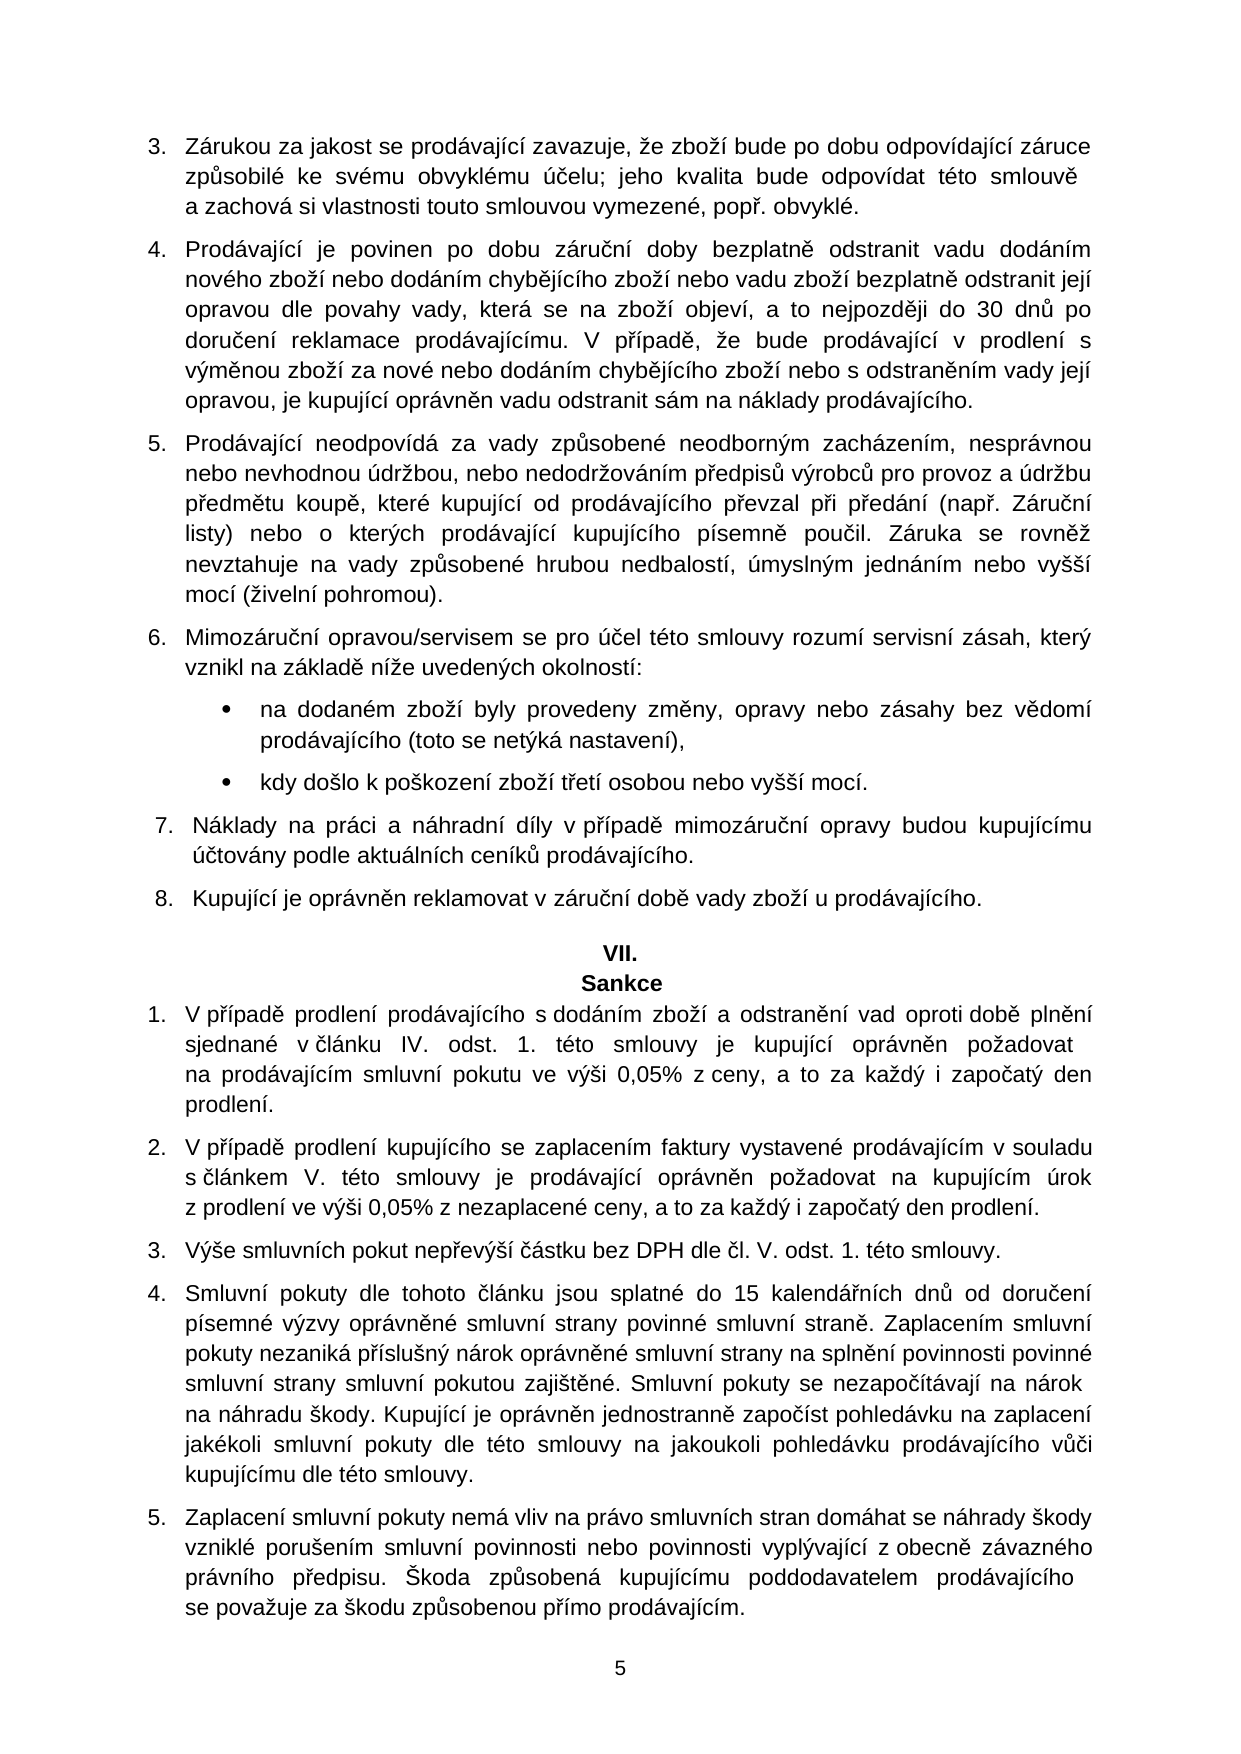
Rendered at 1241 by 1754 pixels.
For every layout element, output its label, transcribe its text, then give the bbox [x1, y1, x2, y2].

list Smluvní pokuty dle tohoto článku jsou splatné do 15 kalendářních dnů od doručení písemné výzvy oprávněné smluvní strany povinné smluvní straně. Zaplacením smluvní pokuty nezaniká příslušný nárok oprávněné smluvní strany na splnění povinnosti povinné smluvní strany smluvní pokutou zajištěné. Smluvní pokuty se nezapočítávají na nárok na náhradu škody. Kupující je oprávněn jednostranně započíst pohledávku na zaplacení jakékoli smluvní pokuty dle této smlouvy na jakoukoli pohledávku prodávajícího vůči kupujícímu dle této smlouvy. [147, 1280, 1092, 1487]
list V případě prodlení prodávajícího s dodáním zboží a odstranění vad oproti době plnění sjednané v článku IV. odst. 1. této smlouvy je kupující oprávněn požadovat na prodávajícím smluvní pokutu ve výši 0,05% z ceny, a to za každý i započatý den prodlení. [147, 1001, 1092, 1118]
list Mimozáruční opravou/servisem se pro účel této smlouvy rozumí servisní zásah, který vznikl na základě níže uvedených okolností: [148, 623, 1092, 680]
list Zárukou za jakost se prodávající zavazuje, že zboží bude po dobu odpovídající záruce způsobilé ke svému obvyklému účelu; jeho kvalita bude odpovídat této smlouvě a zachová si vlastnosti touto smlouvou vymezené, popř. obvyklé. [148, 133, 1092, 220]
text Sankce [151, 970, 1092, 997]
list V případě prodlení kupujícího se zaplacením faktury vystavené prodávajícím v souladu s článkem V. této smlouvy je prodávající oprávněn požadovat na kupujícím úrok z prodlení ve výši 0,05% z nezaplacené ceny, a to za každý i započatý den prodlení. [147, 1134, 1092, 1221]
list kdy došlo k poškození zboží třetí osobou nebo vyšší mocí. [222, 769, 1092, 796]
list Kupující je oprávněn reklamovat v záruční době vady zboží u prodávajícího. [154, 885, 1092, 911]
list Prodávající je povinen po dobu záruční doby bezplatně odstranit vadu dodáním nového zboží nebo dodáním chybějícího zboží nebo vadu zboží bezplatně odstranit její opravou dle povahy vady, která se na zboží objeví, a to nejpozději do 30 dnů po doručení reklamace prodávajícímu. V případě, že bude prodávající v prodlení s výměnou zboží za nové nebo dodáním chybějícího zboží nebo s odstraněním vady její opravou, je kupující oprávněn vadu odstranit sám na náklady prodávajícího. [148, 236, 1092, 413]
list Zaplacení smluvní pokuty nemá vliv na právo smluvních stran domáhat se náhrady škody vzniklé porušením smluvní povinnosti nebo povinnosti vyplývající z obecně závazného právního předpisu. Škoda způsobená kupujícímu poddodavatelem prodávajícího se považuje za škodu způsobenou přímo prodávajícím. [147, 1504, 1092, 1621]
list Výše smluvních pokut nepřevýší částku bez DPH dle čl. V. odst. 1. této smlouvy. [147, 1237, 1092, 1263]
list na dodaném zboží byly provedeny změny, opravy nebo zásahy bez vědomí prodávajícího (toto se netýká nastavení), [222, 696, 1092, 753]
list Prodávající neodpovídá za vady způsobené neodborným zacházením, nesprávnou nebo nevhodnou údržbou, nebo nedodržováním předpisů výrobců pro provoz a údržbu předmětu koupě, které kupující od prodávajícího převzal při předání (např. Záruční listy) nebo o kterých prodávající kupujícího písemně poučil. Záruka se rovněž nevztahuje na vady způsobené hrubou nedbalostí, úmyslným jednáním nebo vyšší mocí (živelní pohromou). [148, 430, 1092, 607]
list Náklady na práci a náhradní díly v případě mimozáruční opravy budou kupujícímu účtovány podle aktuálních ceníků prodávajícího. [154, 812, 1092, 869]
subtitle VII. [148, 940, 1092, 967]
